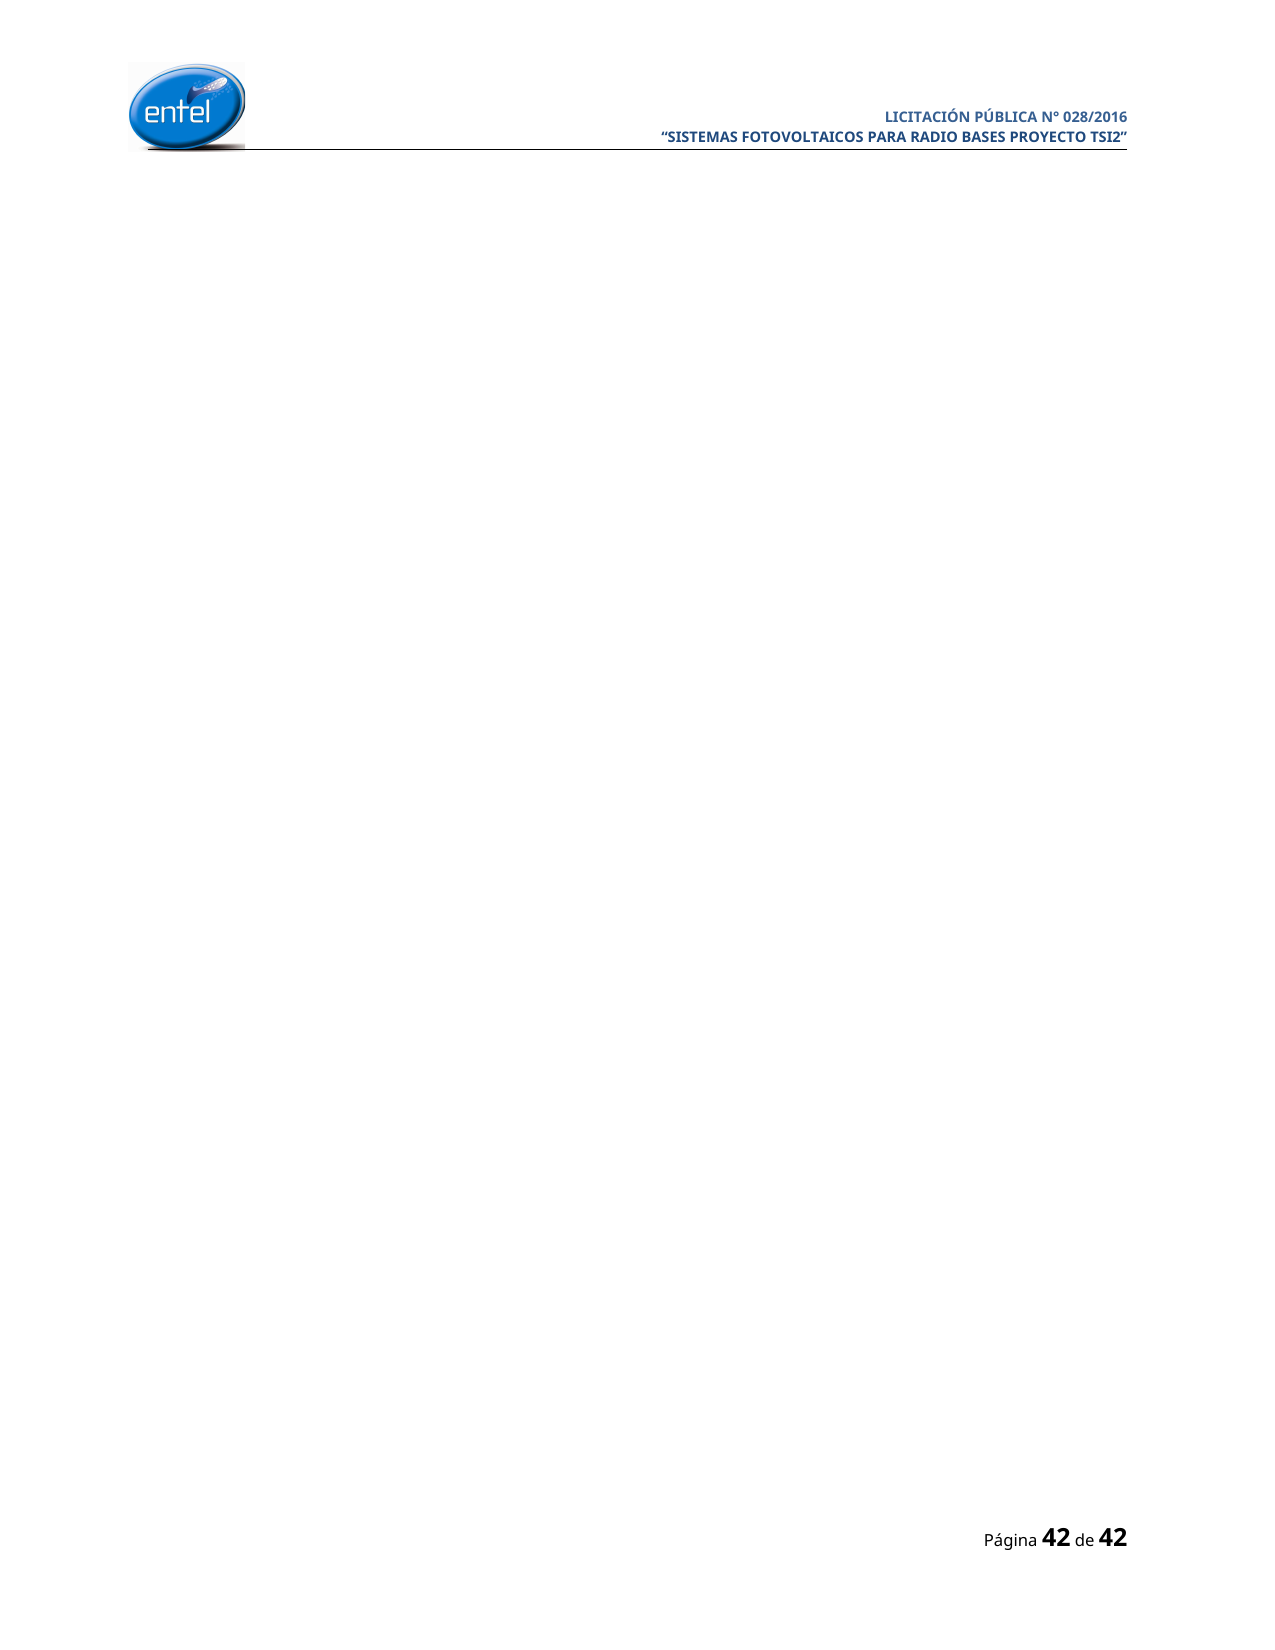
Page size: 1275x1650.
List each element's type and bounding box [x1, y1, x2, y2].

picture [128, 62, 246, 152]
